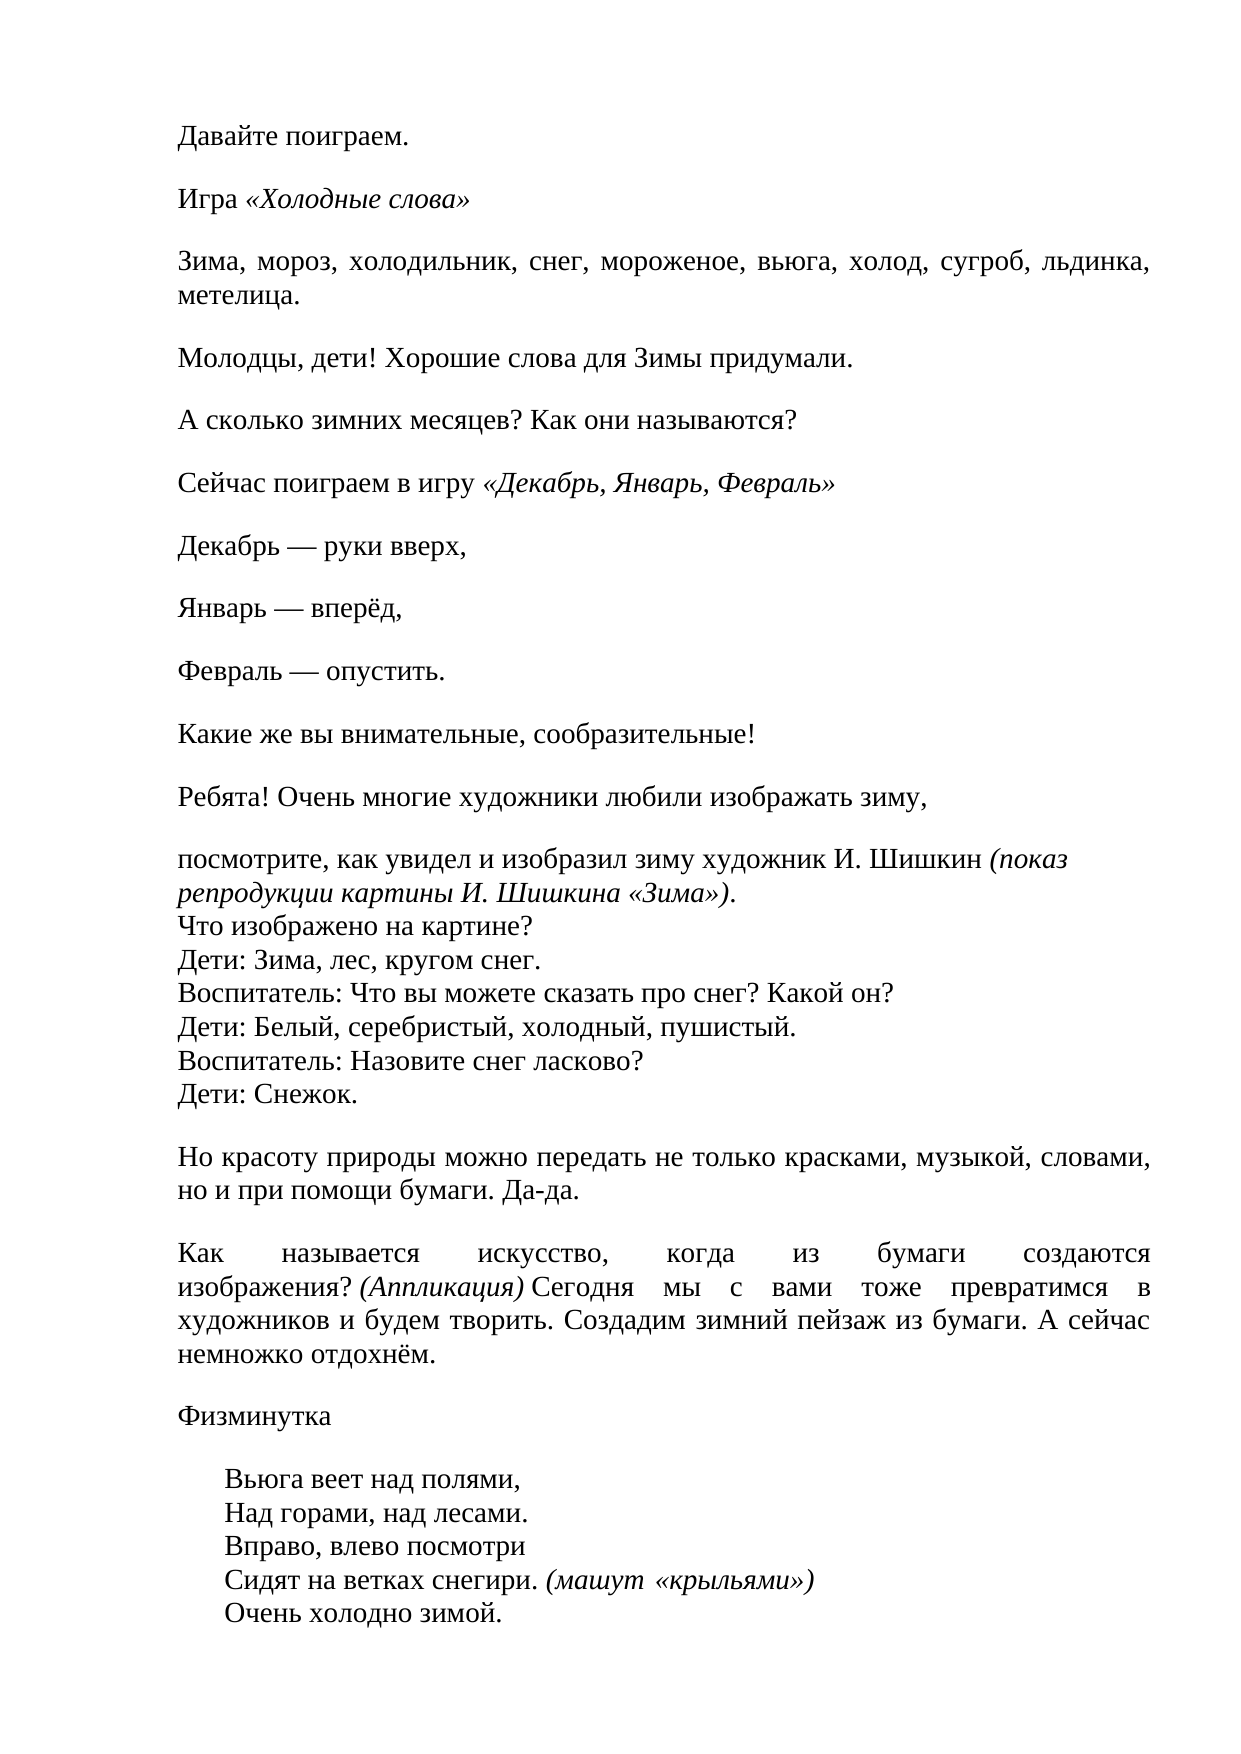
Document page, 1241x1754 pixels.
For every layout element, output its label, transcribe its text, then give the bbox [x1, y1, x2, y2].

text Январь — вперёд, [177, 591, 1152, 624]
text посмотрите, как увидел и изобразил зиму художник И. Шишкин (показ репродукции картины И. Шишкина «Зима»). [177, 841, 1152, 908]
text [224, 1461, 1152, 1629]
text Давайте поиграем. [177, 118, 1152, 152]
text Но красоту природы можно передать не только красками, музыкой, словами, но и при помощи бумаги. Да-да. [177, 1139, 1152, 1206]
text Физминутка [177, 1398, 1152, 1432]
text Какие же вы внимательные, сообразительные! [177, 716, 1152, 749]
text Воспитатель: Что вы можете сказать про снег? Какой он? [177, 976, 1152, 1009]
text Дети: Снежок. [177, 1076, 1152, 1110]
text Дети: Зима, лес, кругом снег. [177, 942, 1152, 976]
text Ребята! Очень многие художники любили изображать зиму, [177, 779, 1152, 812]
text Декабрь — руки вверх, [177, 528, 1152, 561]
text Февраль — опустить. [177, 653, 1152, 687]
text Воспитатель: Назовите снег ласково? [177, 1043, 1152, 1076]
text Что изображено на картине? [177, 908, 1152, 942]
text Игра «Холодные слова» [177, 181, 1152, 214]
text А сколько зимних месяцев? Как они называются? [177, 402, 1152, 436]
text Сейчас поиграем в игру «Декабрь, Январь, Февраль» [177, 465, 1152, 499]
text Дети: Белый, серебристый, холодный, пушистый. [177, 1009, 1152, 1043]
text Как называется искусство, когда из бумаги создаются изображения? (Аппликация) Сегодня мы с вами тоже превратимся в художников и будем творить. Создадим зимний пейзаж из бумаги. А сейчас немножко отдохнём. [177, 1235, 1152, 1369]
text Молодцы, дети! Хорошие слова для Зимы придумали. [177, 340, 1152, 373]
text Зима, мороз, холодильник, снег, мороженое, вьюга, холод, сугроб, льдинка, метелица. [177, 243, 1152, 311]
